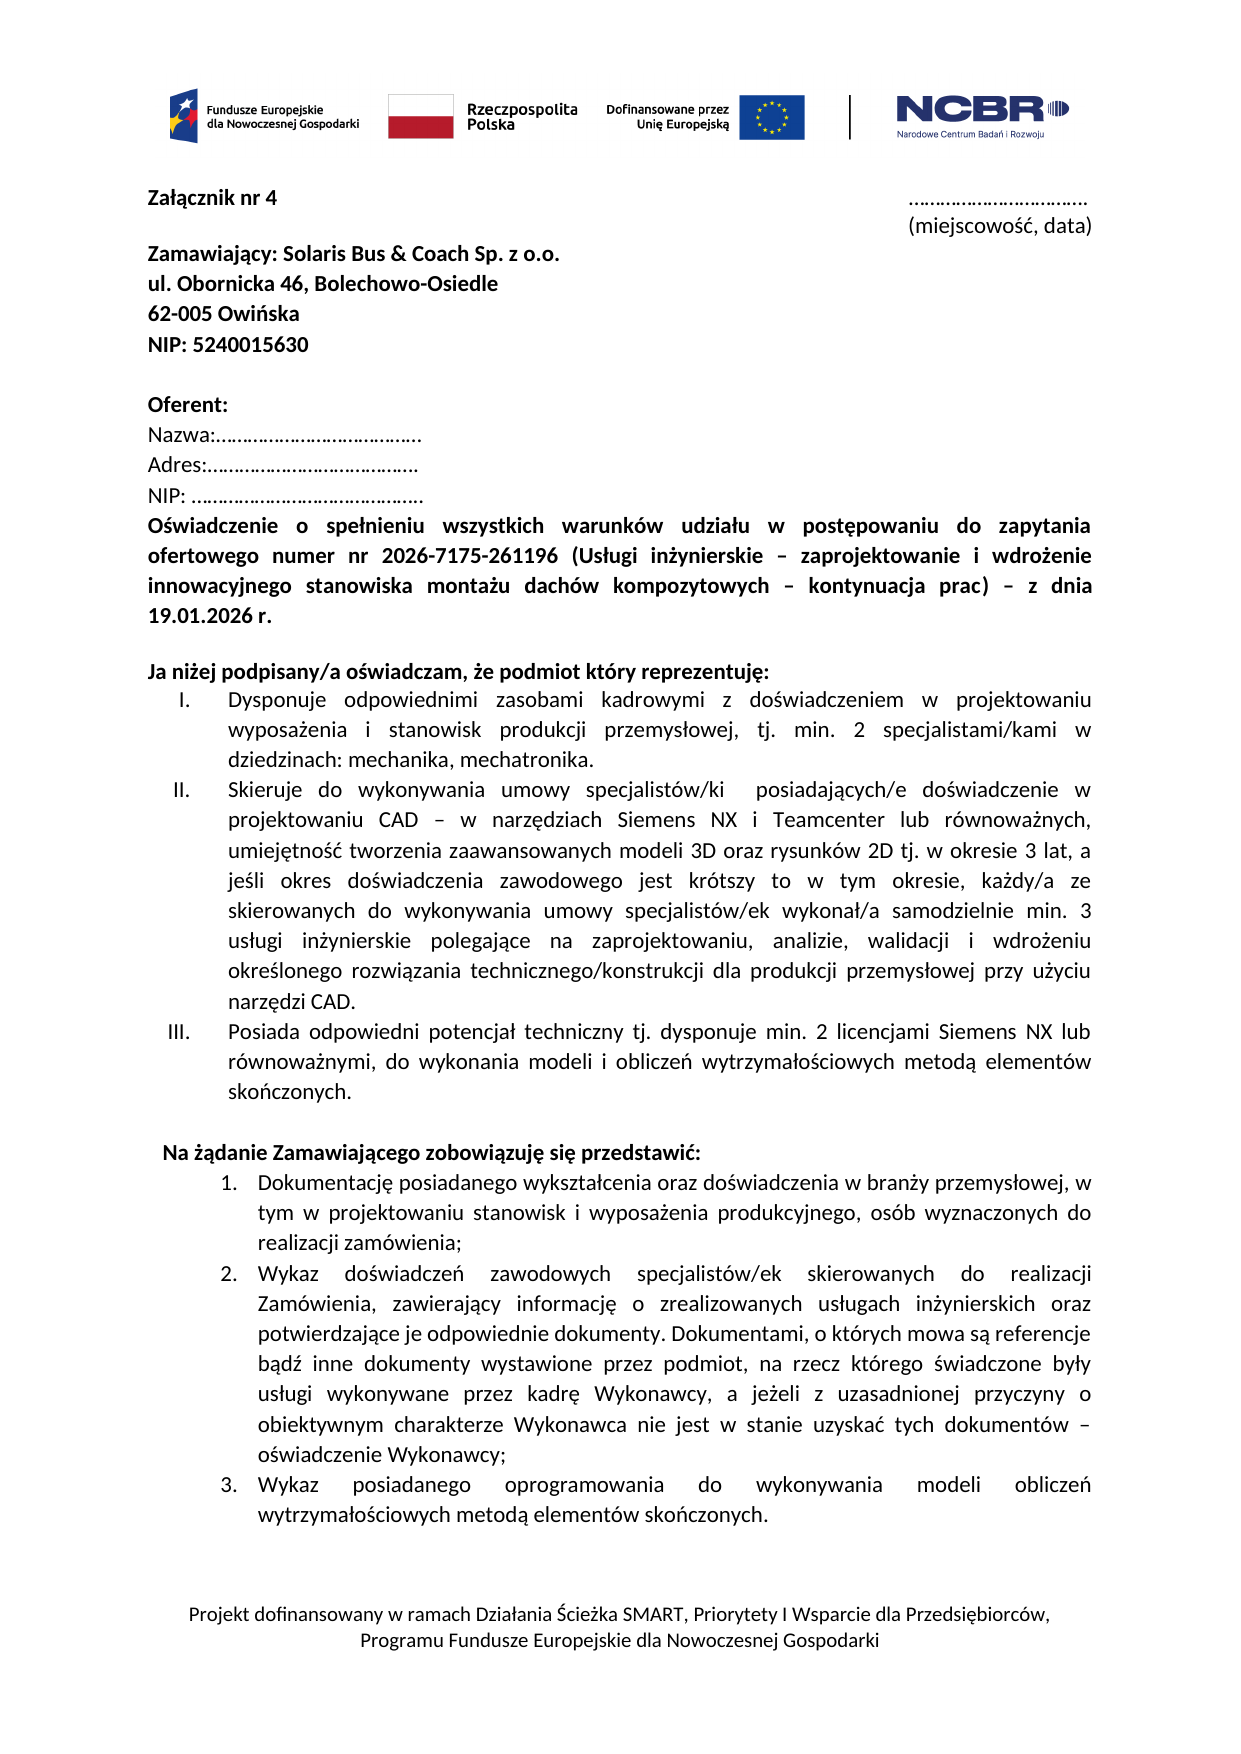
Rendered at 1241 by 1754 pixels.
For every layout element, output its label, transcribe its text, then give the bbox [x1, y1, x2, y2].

list Na żądanie Zamawiającego zobowiązuję się przedstawić: [162, 1138, 1093, 1166]
list Dysponuje odpowiednimi zasobami kadrowymi z doświadczeniem w projektowaniu wyposażenia i stanowisk produkcji przemysłowej, tj. min. 2 specjalistami/kami w dziedzinach: mechanika, mechatronika. [190, 685, 1093, 773]
text Oferent: [148, 390, 1093, 418]
text Adres:…………………………………. [148, 451, 1093, 478]
list Wykaz posiadanego oprogramowania do wykonywania modeli obliczeń wytrzymałościowych metodą elementów skończonych. [220, 1470, 1093, 1528]
text NIP: …………………………………….. [148, 481, 1093, 509]
text 62-005 Owińska [148, 299, 1093, 327]
list Skieruje do wykonywania umowy specjalistów/ki posiadających/e doświadczenie w projektowaniu CAD – w narzędziach Siemens NX i Teamcenter lub równoważnych, umiejętność tworzenia zaawansowanych modeli 3D oraz rysunków 2D tj. w okresie 3 lat, a jeśli okres doświadczenia zawodowego jest krótszy to w tym okresie, każdy/a ze skierowanych do wykonywania umowy specjalistów/ek wykonał/a samodzielnie min. 3 usługi inżynierskie polegające na zaprojektowaniu, analizie, walidacji i wdrożeniu określonego rozwiązania technicznego/konstrukcji dla produkcji przemysłowej przy użyciu narzędzi CAD. [190, 775, 1093, 1015]
text Załącznik nr 4 ……………………………. [148, 183, 1093, 211]
text NIP: 5240015630 [148, 330, 1093, 358]
list Dokumentację posiadanego wykształcenia oraz doświadczenia w branży przemysłowej, w tym w projektowaniu stanowisk i wyposażenia produkcyjnego, osób wyznaczonych do realizacji zamówienia; [220, 1168, 1093, 1257]
list Oświadczenie o spełnieniu wszystkich warunków udziału w postępowaniu do zapytania ofertowego numer nr 2026-7175-261196 (Usługi inżynierskie – zaprojektowanie i wdrożenie innowacyjnego stanowiska montażu dachów kompozytowych – kontynuacja prac) – z dnia 19.01.2026 r. [148, 511, 1093, 629]
text Ja niżej podpisany/a oświadczam, że podmiot który reprezentuję: [148, 657, 1093, 685]
picture [155, 73, 1086, 158]
text ul. Obornicka 46, Bolechowo-Osiedle [148, 269, 1093, 297]
text Nazwa:………………………………… [148, 420, 1093, 448]
text Zamawiający: Solaris Bus & Coach Sp. z o.o. [148, 239, 1093, 267]
list Posiada odpowiedni potencjał techniczny tj. dysponuje min. 2 licencjami Siemens NX lub równoważnymi, do wykonania modeli i obliczeń wytrzymałościowych metodą elementów skończonych. [190, 1017, 1093, 1106]
text (miejscowość, data) [148, 211, 1093, 239]
list Wykaz doświadczeń zawodowych specjalistów/ek skierowanych do realizacji Zamówienia, zawierający informację o zrealizowanych usługach inżynierskich oraz potwierdzające je odpowiednie dokumenty. Dokumentami, o których mowa są referencje bądź inne dokumenty wystawione przez podmiot, na rzecz którego świadczone były usługi wykonywane przez kadrę Wykonawcy, a jeżeli z uzasadnionej przyczyny o obiektywnym charakterze Wykonawca nie jest w stanie uzyskać tych dokumentów – oświadczenie Wykonawcy; [220, 1259, 1093, 1468]
